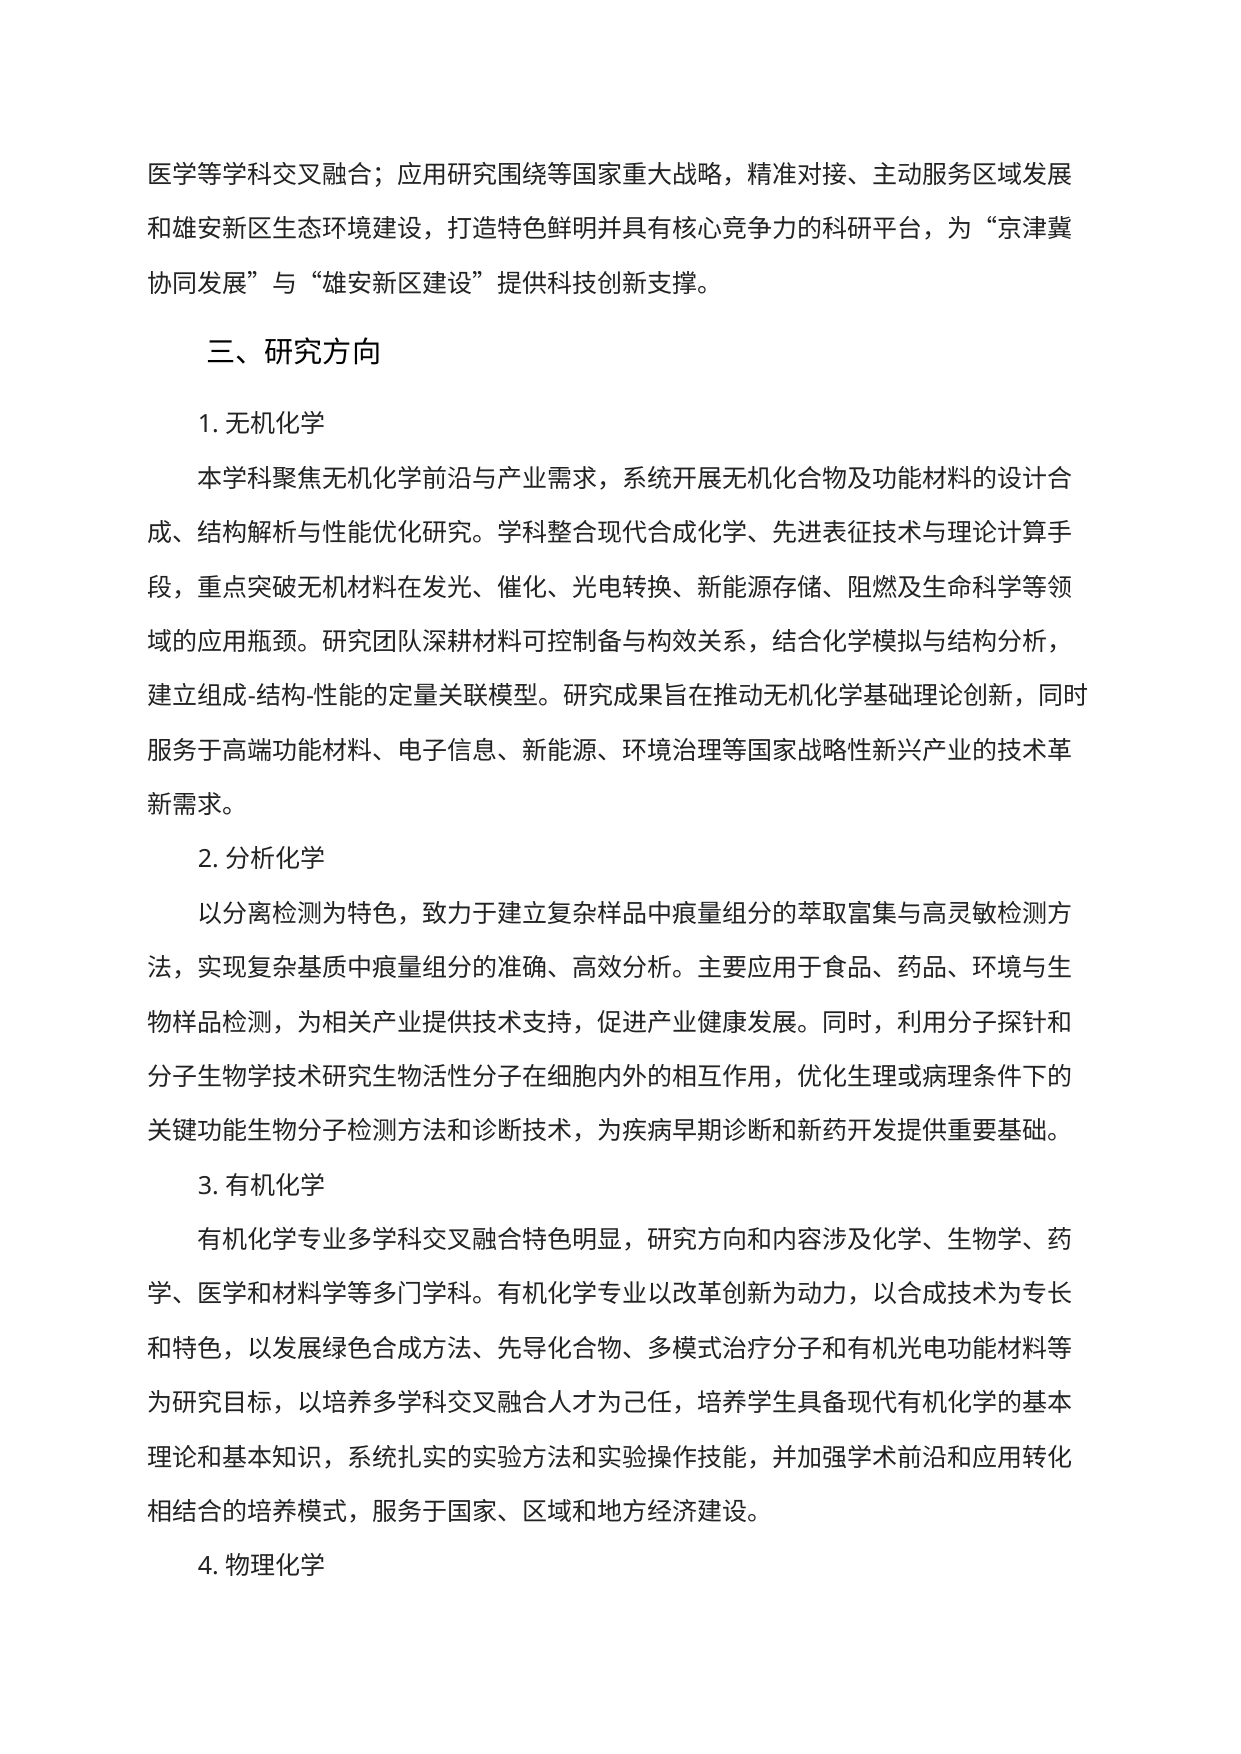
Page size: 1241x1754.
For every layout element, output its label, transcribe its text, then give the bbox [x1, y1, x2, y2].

text 本学科聚焦无机化学前沿与产业需求，系统开展无机化合物及功能材料的设计合成、结构解析与性能优化研究。学科整合现代合成化学、先进表征技术与理论计算手段，重点突破无机材料在发光、催化、光电转换、新能源存储、阻燃及生命科学等领域的应用瓶颈。研究团队深耕材料可控制备与构效关系，结合化学模拟与结构分析，建立组成-结构-性能的定量关联模型。研究成果旨在推动无机化学基础理论创新，同时服务于高端功能材料、电子信息、新能源、环境治理等国家战略性新兴产业的技术革新需求。 [148, 458, 1092, 821]
text 有机化学专业多学科交叉融合特色明显，研究方向和内容涉及化学、生物学、药学、医学和材料学等多门学科。有机化学专业以改革创新为动力，以合成技术为专长和特色，以发展绿色合成方法、先导化合物、多模式治疗分子和有机光电功能材料等为研究目标，以培养多学科交叉融合人才为己任，培养学生具备现代有机化学的基本理论和基本知识，系统扎实的实验方法和实验操作技能，并加强学术前沿和应用转化相结合的培养模式，服务于国家、区域和地方经济建设。 [148, 1219, 1092, 1528]
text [148, 154, 1092, 299]
text 3. 有机化学 [148, 1165, 1092, 1201]
text 三、研究方向 [148, 318, 1092, 383]
text 1. 无机化学 [148, 404, 1092, 440]
text 2. 分析化学 [148, 839, 1092, 875]
text 以分离检测为特色，致力于建立复杂样品中痕量组分的萃取富集与高灵敏检测方法，实现复杂基质中痕量组分的准确、高效分析。主要应用于食品、药品、环境与生物样品检测，为相关产业提供技术支持，促进产业健康发展。同时，利用分子探针和分子生物学技术研究生物活性分子在细胞内外的相互作用，优化生理或病理条件下的关键功能生物分子检测方法和诊断技术，为疾病早期诊断和新药开发提供重要基础。 [148, 893, 1092, 1147]
text 4. 物理化学 [148, 1546, 1092, 1582]
